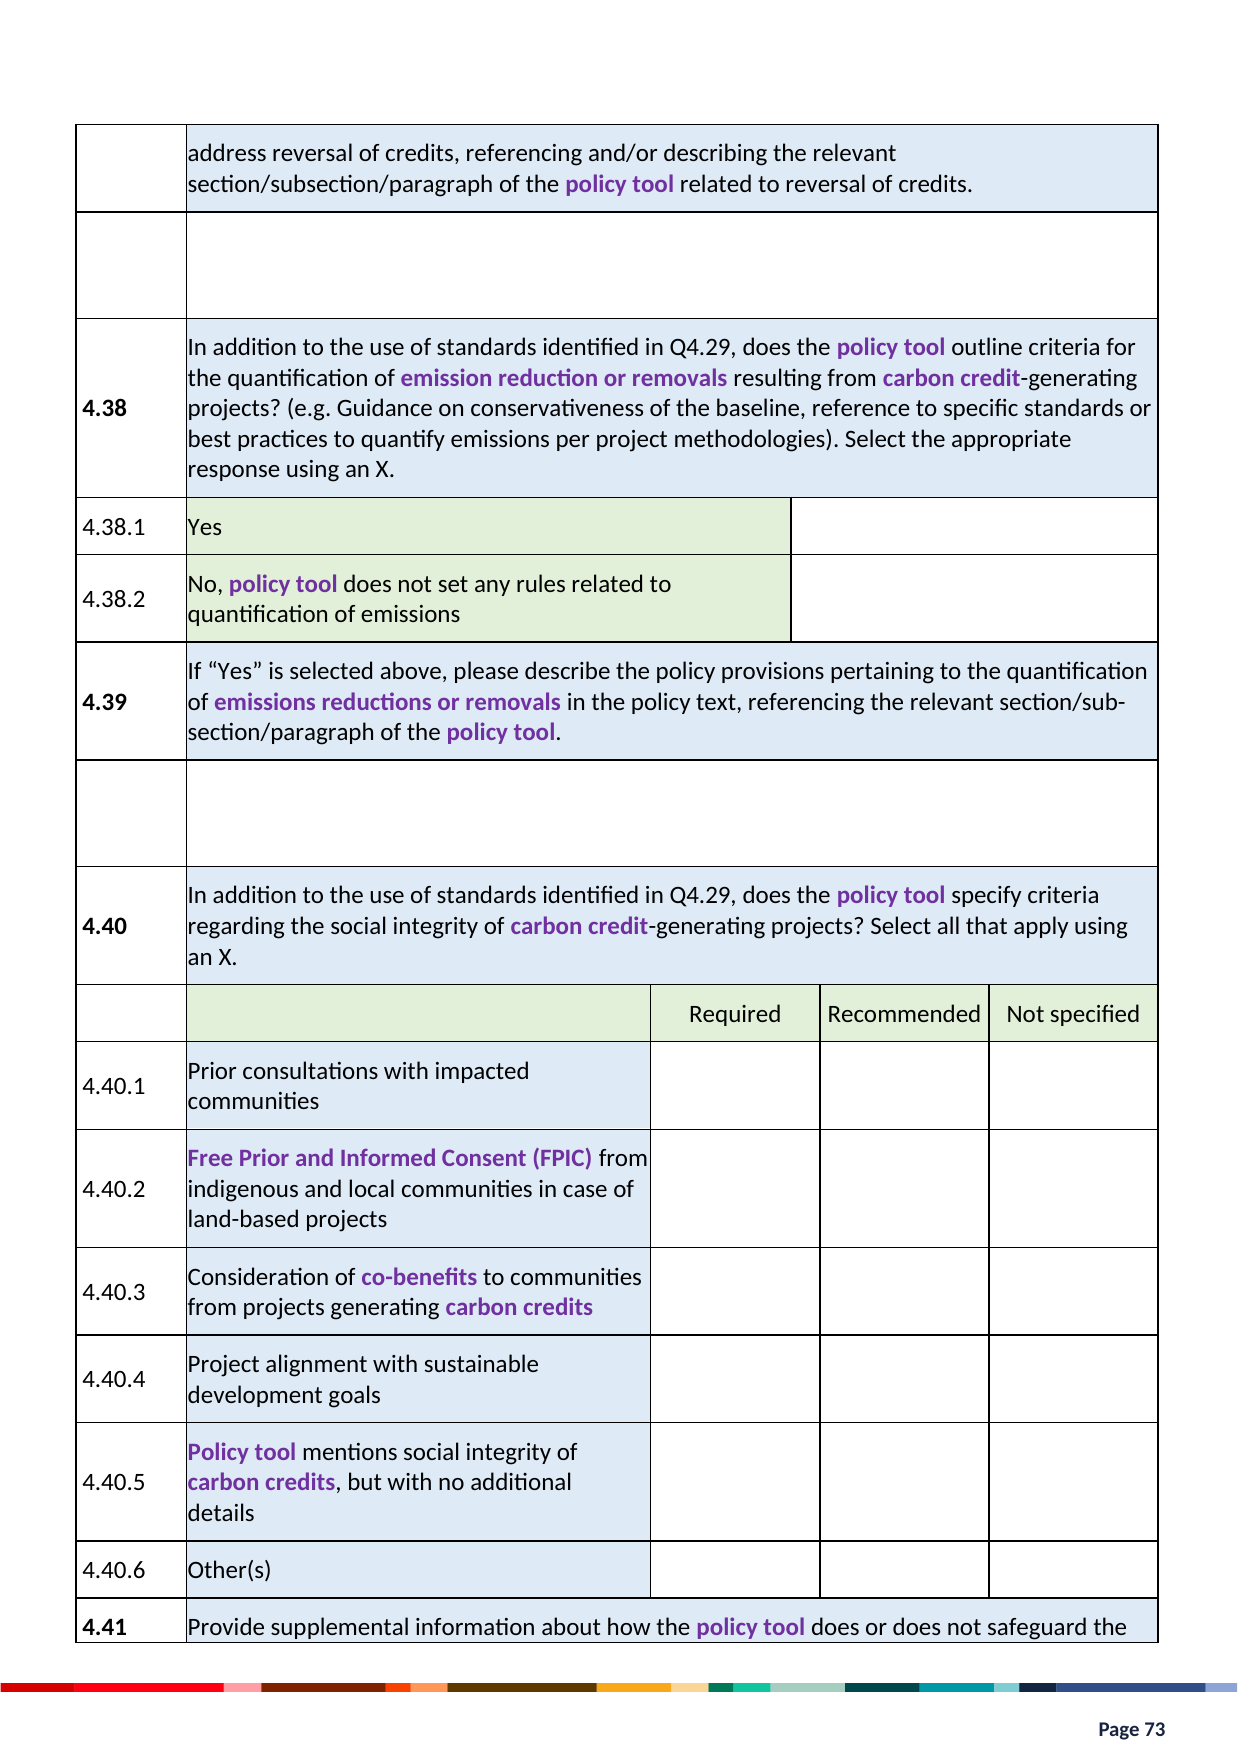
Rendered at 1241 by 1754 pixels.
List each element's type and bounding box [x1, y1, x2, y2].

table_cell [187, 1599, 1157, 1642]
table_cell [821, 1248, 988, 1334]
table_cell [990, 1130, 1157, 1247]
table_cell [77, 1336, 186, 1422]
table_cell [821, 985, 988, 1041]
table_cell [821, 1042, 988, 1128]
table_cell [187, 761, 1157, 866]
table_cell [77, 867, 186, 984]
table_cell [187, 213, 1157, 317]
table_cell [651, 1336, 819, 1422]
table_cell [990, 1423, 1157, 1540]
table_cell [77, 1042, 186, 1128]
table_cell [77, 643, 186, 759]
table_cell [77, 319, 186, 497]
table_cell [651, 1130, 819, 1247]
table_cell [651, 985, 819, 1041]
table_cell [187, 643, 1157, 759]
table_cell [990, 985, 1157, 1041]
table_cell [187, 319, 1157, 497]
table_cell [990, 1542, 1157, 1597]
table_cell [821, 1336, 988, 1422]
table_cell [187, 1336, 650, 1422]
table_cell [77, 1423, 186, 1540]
picture [0, 1683, 1236, 1692]
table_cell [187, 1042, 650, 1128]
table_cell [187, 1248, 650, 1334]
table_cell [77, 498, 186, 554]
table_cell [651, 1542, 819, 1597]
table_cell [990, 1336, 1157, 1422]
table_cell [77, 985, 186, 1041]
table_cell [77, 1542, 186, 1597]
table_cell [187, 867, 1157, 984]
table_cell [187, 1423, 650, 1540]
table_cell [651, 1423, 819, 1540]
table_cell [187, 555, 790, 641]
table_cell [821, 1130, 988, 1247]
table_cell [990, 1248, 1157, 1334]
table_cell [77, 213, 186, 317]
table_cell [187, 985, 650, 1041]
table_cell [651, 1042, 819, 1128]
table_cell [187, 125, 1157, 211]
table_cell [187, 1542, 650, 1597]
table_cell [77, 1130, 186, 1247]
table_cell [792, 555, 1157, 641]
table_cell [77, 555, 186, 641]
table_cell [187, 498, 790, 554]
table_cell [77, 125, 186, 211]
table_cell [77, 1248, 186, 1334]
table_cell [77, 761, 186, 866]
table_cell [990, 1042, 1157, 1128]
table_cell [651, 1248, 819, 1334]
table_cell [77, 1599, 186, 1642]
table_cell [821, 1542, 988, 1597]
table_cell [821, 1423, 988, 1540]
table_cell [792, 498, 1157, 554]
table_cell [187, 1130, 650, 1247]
